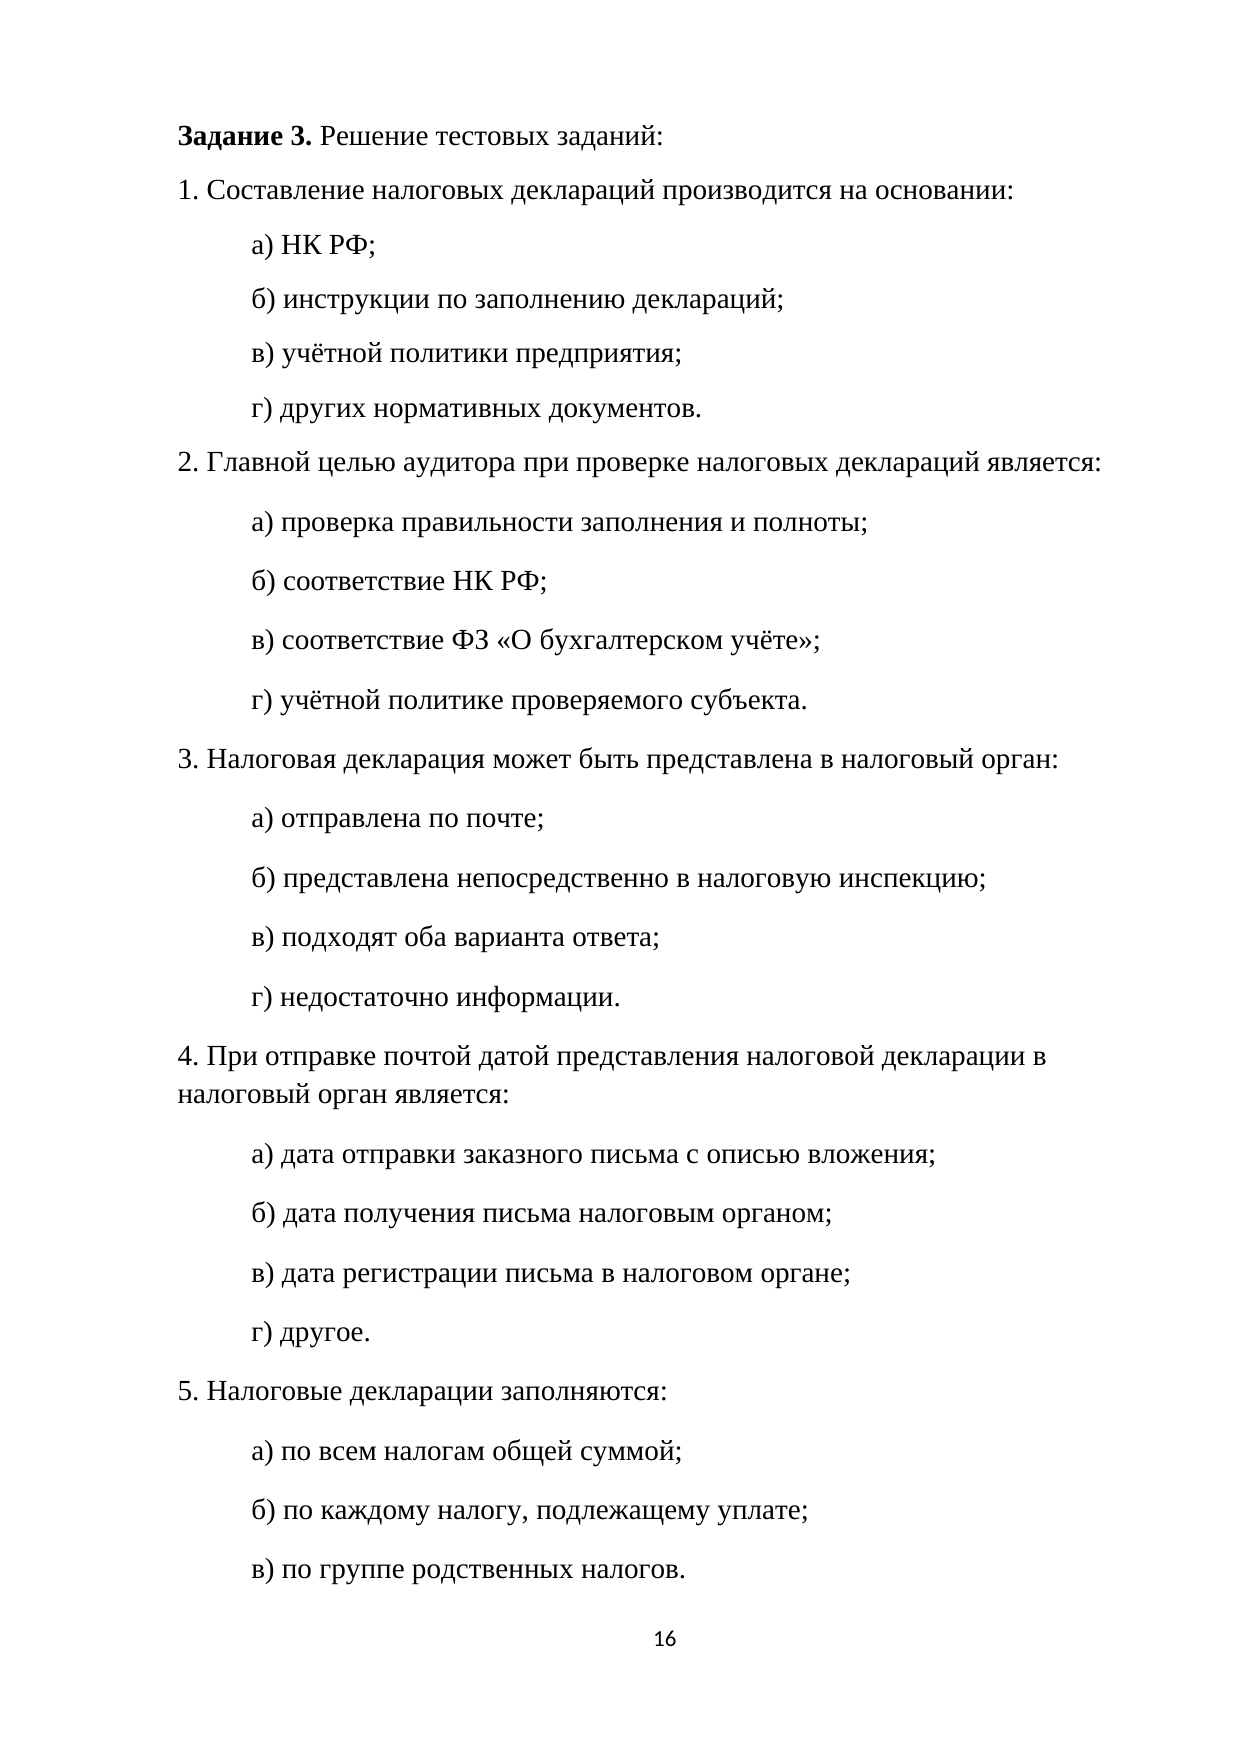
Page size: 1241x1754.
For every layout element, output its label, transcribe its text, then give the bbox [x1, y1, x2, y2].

text а) по всем налогам общей суммой; [177, 1433, 1152, 1466]
text в) соответствие ФЗ «О бухгалтерском учёте»; [177, 622, 1152, 656]
text г) недостаточно информации. [177, 979, 1152, 1012]
text 5. Налоговые декларации заполняются: [177, 1373, 1152, 1407]
text 2. Главной целью аудитора при проверке налоговых деклараций является: [177, 444, 1152, 478]
text б) представлена непосредственно в налоговую инспекцию; [177, 860, 1152, 893]
text в) дата регистрации письма в налоговом органе; [177, 1255, 1152, 1288]
text 3. Налоговая декларация может быть представлена в налоговый орган: [177, 741, 1152, 775]
text Задание 3. Решение тестовых заданий: [177, 118, 1227, 152]
text г) другое. [177, 1314, 1152, 1348]
text г) других нормативных документов. [177, 390, 1227, 423]
text б) по каждому налогу, подлежащему уплате; [177, 1492, 1152, 1526]
text а) отправлена по почте; [177, 801, 1152, 834]
text а) НК РФ; [177, 227, 1227, 260]
text в) по группе родственных налогов. [177, 1552, 1152, 1585]
text а) дата отправки заказного письма с описью вложения; [177, 1136, 1152, 1169]
text б) соответствие НК РФ; [177, 563, 1152, 597]
text б) инструкции по заполнению деклараций; [177, 281, 1227, 315]
text б) дата получения письма налоговым органом; [177, 1195, 1152, 1229]
text 1. Составление налоговых деклараций производится на основании: [177, 172, 1227, 206]
text в) учётной политики предприятия; [177, 336, 1227, 369]
text а) проверка правильности заполнения и полноты; [177, 504, 1152, 537]
text в) подходят оба варианта ответа; [177, 919, 1152, 953]
text г) учётной политике проверяемого субъекта. [177, 682, 1152, 715]
text 4. При отправке почтой датой представления налоговой декларации в налоговый орган является: [177, 1038, 1152, 1110]
